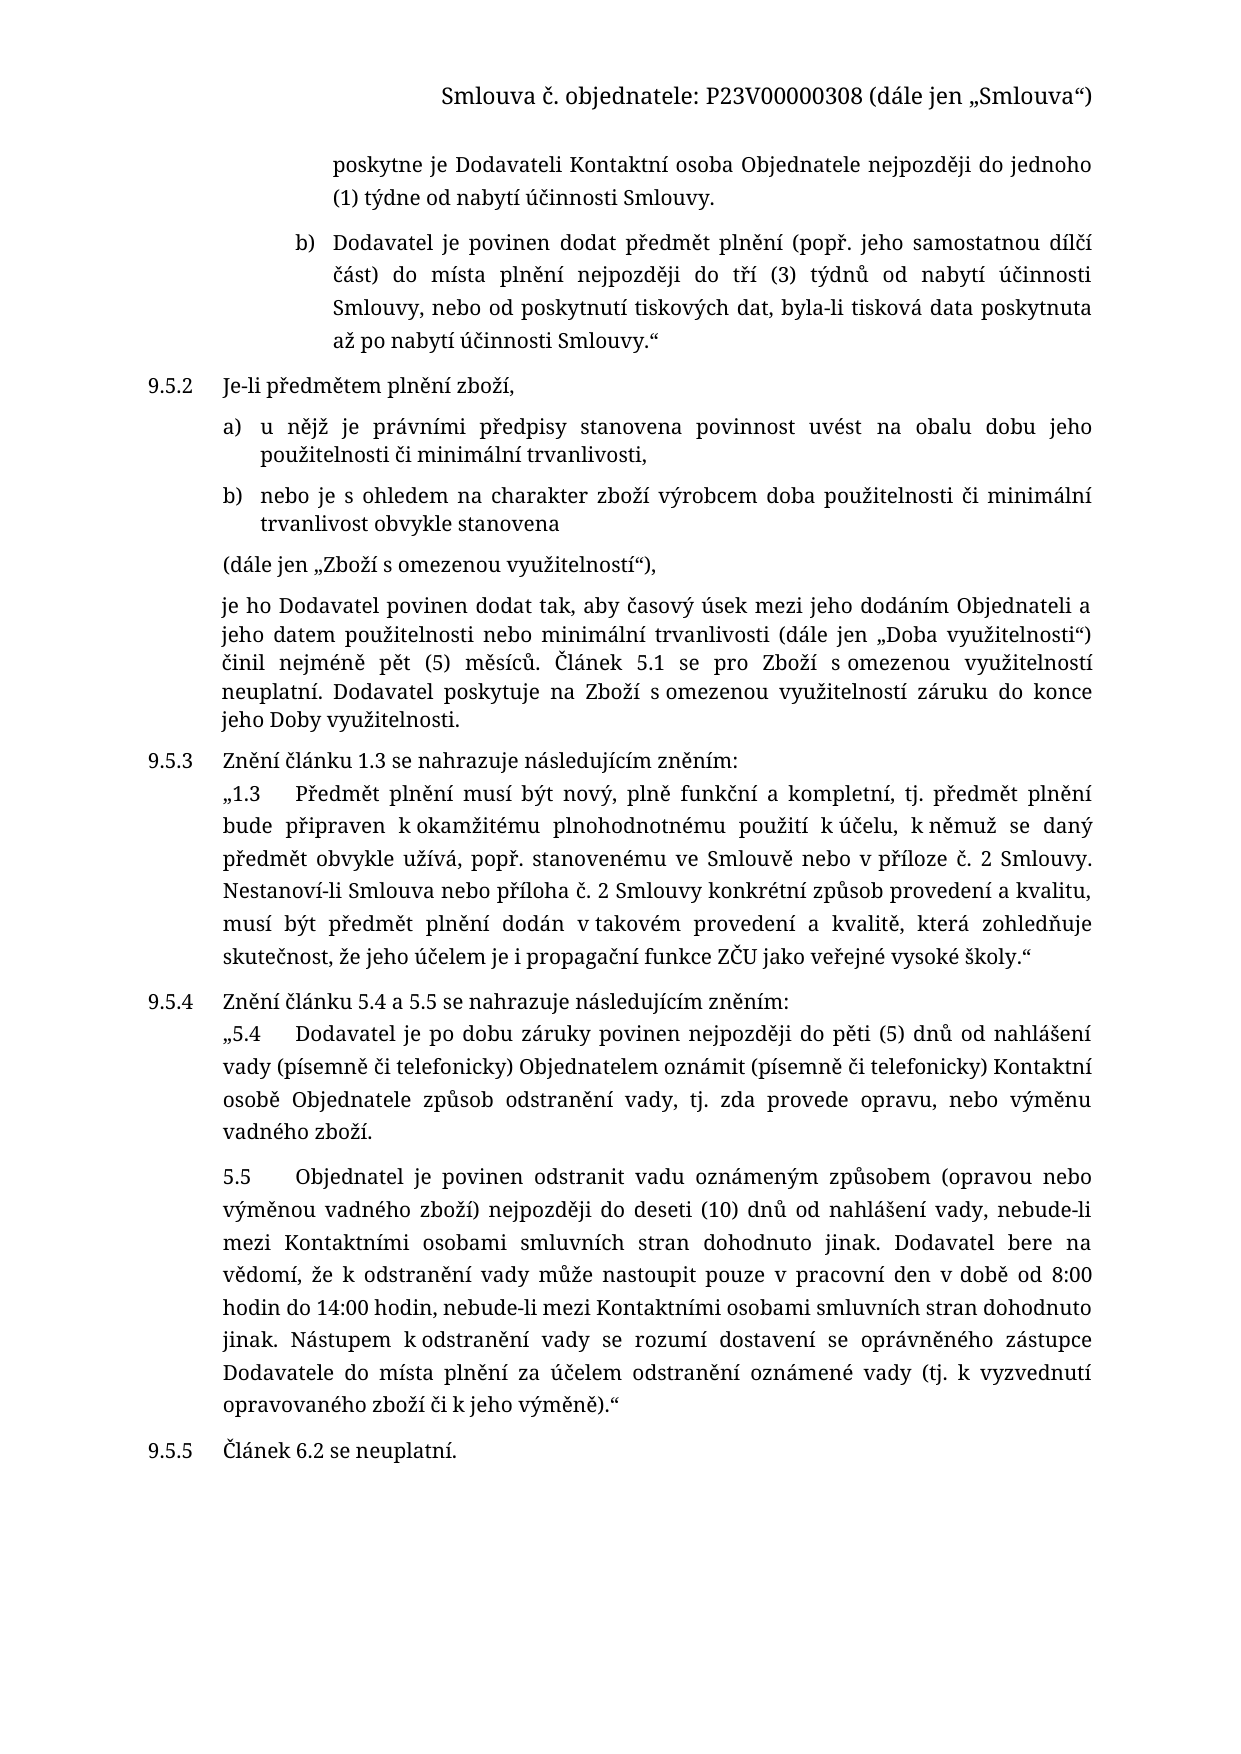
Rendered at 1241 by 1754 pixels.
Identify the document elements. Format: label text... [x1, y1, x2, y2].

list Znění článku 1.3 se nahrazuje následujícím zněním: [148, 746, 1093, 774]
list Je-li předmětem plnění zboží, [148, 371, 1093, 399]
list 5.5 Objednatel je povinen odstranit vadu oznámeným způsobem (opravou nebo výměnou vadného zboží) nejpozději do deseti (10) dnů od nahlášení vady, nebude-li mezi Kontaktními osobami smluvních stran dohodnuto jinak. Dodavatel bere na vědomí, že k odstranění vady může nastoupit pouze v pracovní den v době od 8:00 hodin do 14:00 hodin, nebude-li mezi Kontaktními osobami smluvních stran dohodnuto jinak. Nástupem k odstranění vady se rozumí dostavení se oprávněného zástupce Dodavatele do místa plnění za účelem odstranění oznámené vady (tj. k vyzvednutí opravovaného zboží či k jeho výměně).“ [223, 1162, 1093, 1419]
list Článek 6.2 se neuplatní. [148, 1436, 1093, 1464]
list u nějž je právními předpisy stanovena povinnost uvést na obalu dobu jeho použitelnosti či minimální trvanlivosti, [223, 412, 1093, 469]
list nebo je s ohledem na charakter zboží výrobcem doba použitelnosti či minimální trvanlivost obvykle stanovena [223, 481, 1093, 538]
list „5.4 Dodavatel je po dobu záruky povinen nejpozději do pěti (5) dnů od nahlášení vady (písemně či telefonicky) Objednatelem oznámit (písemně či telefonicky) Kontaktní osobě Objednatele způsob odstranění vady, tj. zda provede opravu, nebo výměnu vadného zboží. [223, 1019, 1093, 1146]
text je ho Dodavatel povinen dodat tak, aby časový úsek mezi jeho dodáním Objednateli a jeho datem použitelnosti nebo minimální trvanlivosti (dále jen „Doba využitelnosti“) činil nejméně pět (5) měsíců. Článek 5.1 se pro Zboží s omezenou využitelností neuplatní. Dodavatel poskytuje na Zboží s omezenou využitelností záruku do konce jeho Doby využitelnosti. [221, 591, 1093, 734]
list „1.3 Předmět plnění musí být nový, plně funkční a kompletní, tj. předmět plnění bude připraven k okamžitému plnohodnotnému použití k účelu, k němuž se daný předmět obvykle užívá, popř. stanovenému ve Smlouvě nebo v příloze č. 2 Smlouvy. Nestanoví-li Smlouva nebo příloha č. 2 Smlouvy konkrétní způsob provedení a kvalitu, musí být předmět plnění dodán v takovém provedení a kvalitě, která zohledňuje skutečnost, že jeho účelem je i propagační funkce ZČU jako veřejné vysoké školy.“ [223, 779, 1093, 970]
list Dodavatel je povinen dodat předmět plnění (popř. jeho samostatnou dílčí část) do místa plnění nejpozději do tří (3) týdnů od nabytí účinnosti Smlouvy, nebo od poskytnutí tiskových dat, byla-li tisková data poskytnuta až po nabytí účinnosti Smlouvy.“ [295, 228, 1093, 354]
list Znění článku 5.4 a 5.5 se nahrazuje následujícím zněním: [148, 987, 1093, 1015]
text (dále jen „Zboží s omezenou využitelností“), [223, 551, 1093, 579]
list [295, 150, 1093, 211]
